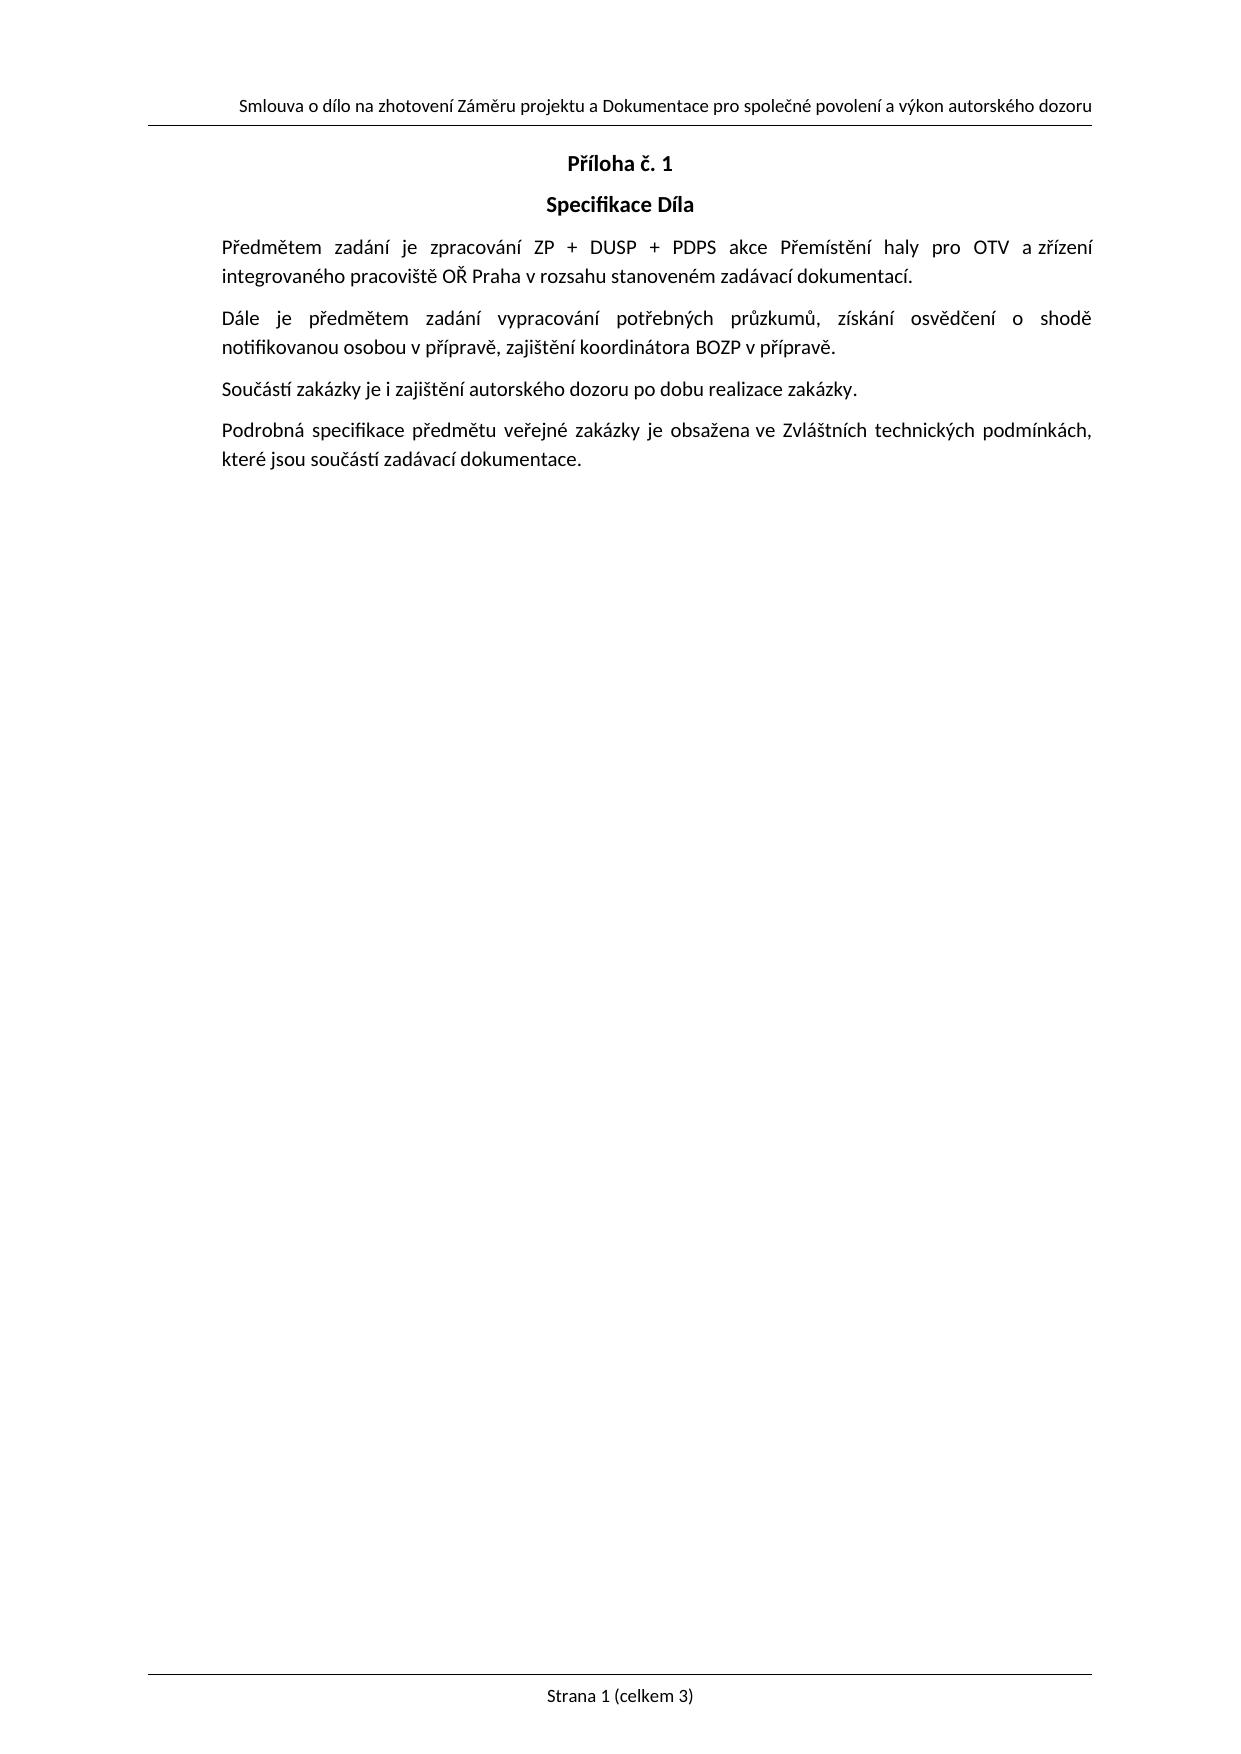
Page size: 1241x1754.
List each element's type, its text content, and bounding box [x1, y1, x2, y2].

text Součástí zakázky je i zajištění autorského dozoru po dobu realizace zakázky. [222, 373, 1092, 402]
text Podrobná specifikace předmětu veřejné zakázky je obsažena ve Zvláštních technických podmínkách, které jsou součástí zadávací dokumentace. [222, 414, 1092, 473]
text Dále je předmětem zadání vypracování potřebných průzkumů, získání osvědčení o shodě notifikovanou osobou v přípravě, zajištění koordinátora BOZP v přípravě. [222, 302, 1092, 360]
text Předmětem zadání je zpracování ZP + DUSP + PDPS akce Přemístění haly pro OTV a zřízení integrovaného pracoviště OŘ Praha v rozsahu stanoveném zadávací dokumentací. [222, 231, 1092, 289]
text Příloha č. 1 [148, 148, 1092, 177]
text Specifikace Díla [148, 189, 1092, 218]
